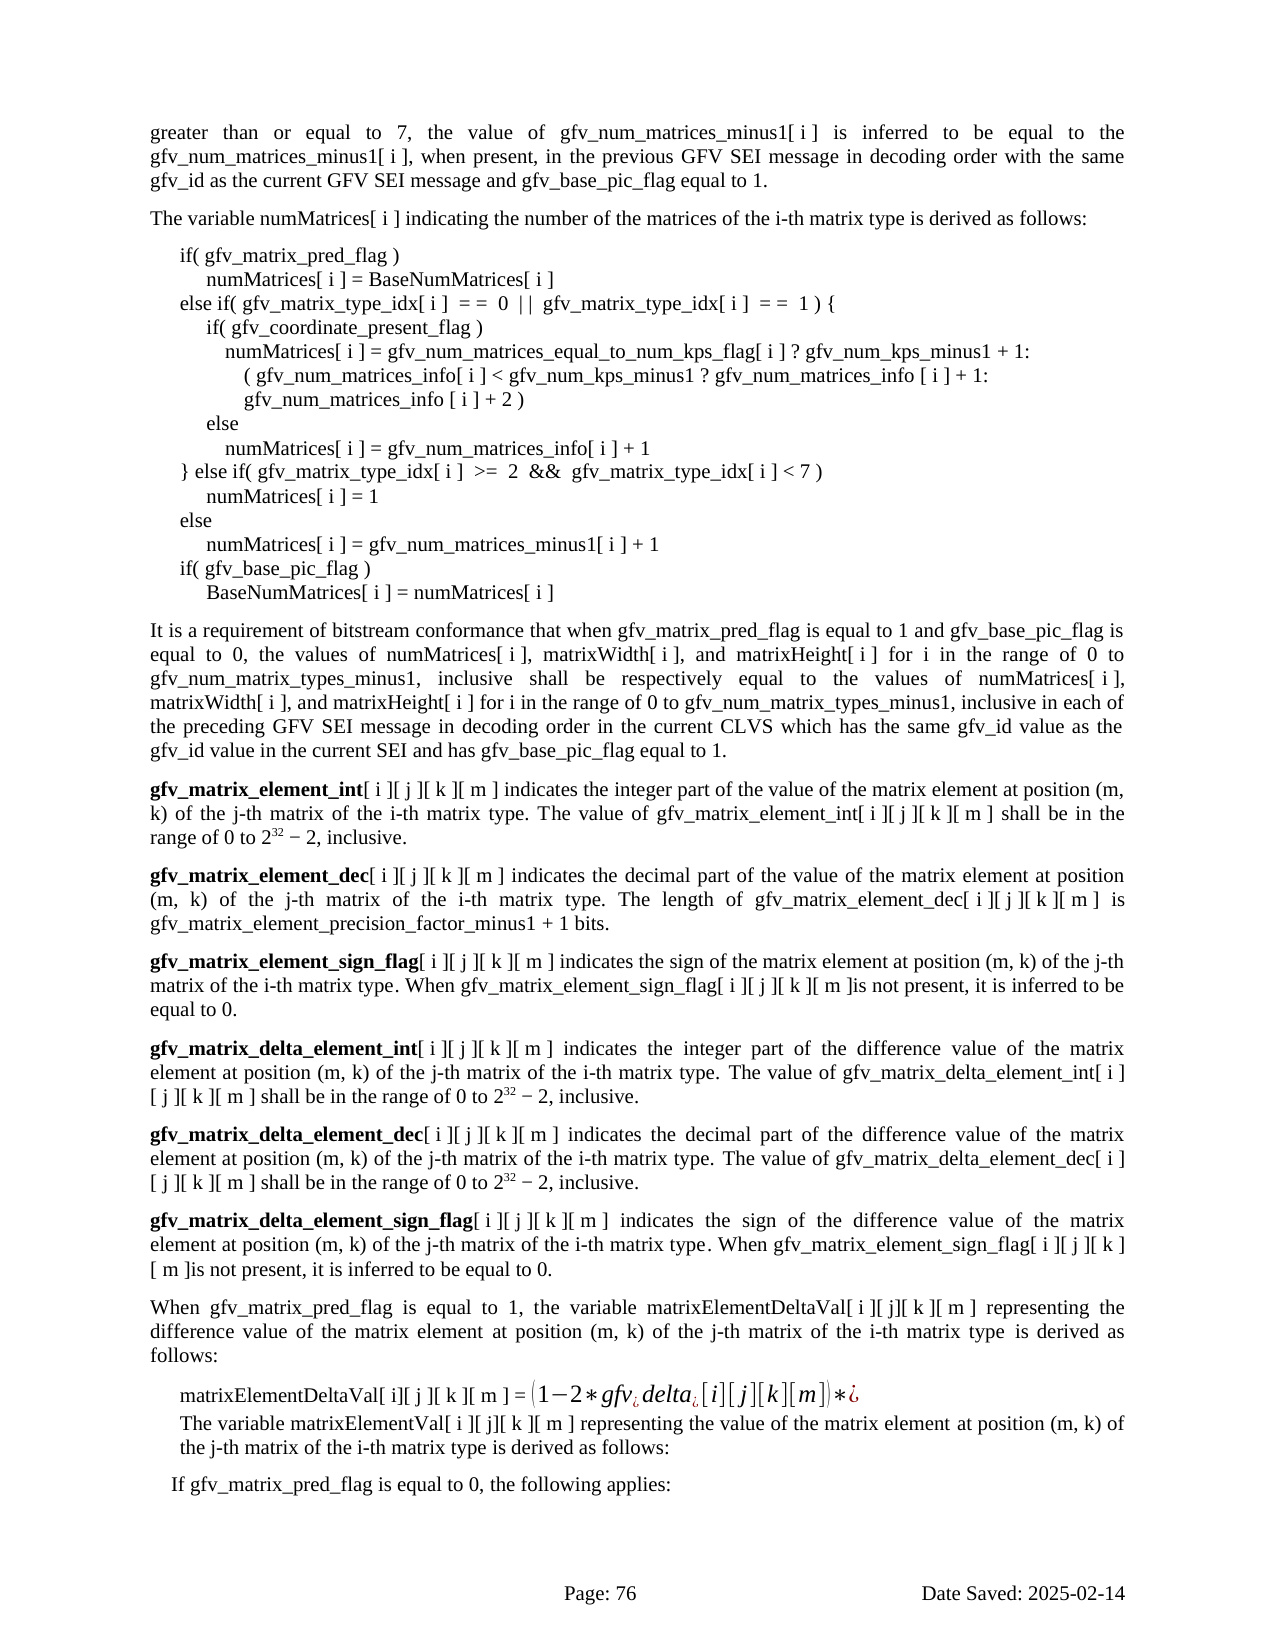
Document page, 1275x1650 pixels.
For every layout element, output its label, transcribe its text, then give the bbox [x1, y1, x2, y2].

text When gfv_matrix_pred_flag is equal to 1, the variable matrixElementDeltaVal[ i ][ j][ k ][ m ] representing the difference value of the matrix element at position (m, k) of the j-th matrix of the i-th matrix type is derived as follows: [150, 1295, 1125, 1367]
text gfv_matrix_element_sign_flag[ i ][ j ][ k ][ m ] indicates the sign of the matrix element at position (m, k) of the j-th matrix of the i-th matrix type. When gfv_matrix_element_sign_flag[ i ][ j ][ k ][ m ]is not present, it is inferred to be equal to 0. [150, 949, 1125, 1021]
text gfv_matrix_delta_element_int[ i ][ j ][ k ][ m ] indicates the integer part of the difference value of the matrix element at position (m, k) of the j-th matrix of the i-th matrix type. The value of gfv_matrix_delta_element_int[ i ][ j ][ k ][ m ] shall be in the range of 0 to 232 − 2, inclusive. [150, 1036, 1125, 1108]
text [150, 120, 1125, 192]
text It is a requirement of bitstream conformance that when gfv_matrix_pred_flag is equal to 1 and gfv_base_pic_flag is equal to 0, the values of numMatrices[ i ], matrixWidth[ i ], and matrixHeight[ i ] for i in the range of 0 to gfv_num_matrix_types_minus1, inclusive shall be respectively equal to the values of numMatrices[ i ], matrixWidth[ i ], and matrixHeight[ i ] for i in the range of 0 to gfv_num_matrix_types_minus1, inclusive in each of the preceding GFV SEI message in decoding order in the current CLVS which has the same gfv_id value as the gfv_id value in the current SEI and has gfv_base_pic_flag equal to 1. [150, 618, 1125, 762]
text if( gfv_matrix_pred_flag ) numMatrices[ i ] = BaseNumMatrices[ i ] else if( gfv_matrix_type_idx[ i ] = = 0 | | gfv_matrix_type_idx[ i ] = = 1 ) { if( gfv_coordinate_present_flag ) numMatrices[ i ] = gfv_num_matrices_equal_to_num_kps_flag[ i ] ? gfv_num_kps_minus1 + 1: ( gfv_num_matrices_info[ i ] < gfv_num_kps_minus1 ? gfv_num_matrices_info [ i ] + 1: gfv_num_matrices_info [ i ] + 2 ) else numMatrices[ i ] = gfv_num_matrices_info[ i ] + 1 } else if( gfv_matrix_type_idx[ i ] >= 2 && gfv_matrix_type_idx[ i ] < 7 ) numMatrices[ i ] = 1 else numMatrices[ i ] = gfv_num_matrices_minus1[ i ] + 1 if( gfv_base_pic_flag ) BaseNumMatrices[ i ] = numMatrices[ i ] [179, 243, 1125, 604]
text The variable numMatrices[ i ] indicating the number of the matrices of the i-th matrix type is derived as follows: [150, 206, 1125, 230]
text gfv_matrix_element_dec[ i ][ j ][ k ][ m ] indicates the decimal part of the value of the matrix element at position (m, k) of the j-th matrix of the i-th matrix type. The length of gfv_matrix_element_dec[ i ][ j ][ k ][ m ] is gfv_matrix_element_precision_factor_minus1 + 1 bits. [150, 863, 1125, 935]
text If gfv_matrix_pred_flag is equal to 0, the following applies: [171, 1472, 1125, 1496]
text gfv_matrix_delta_element_sign_flag[ i ][ j ][ k ][ m ] indicates the sign of the difference value of the matrix element at position (m, k) of the j-th matrix of the i-th matrix type. When gfv_matrix_element_sign_flag[ i ][ j ][ k ][ m ]is not present, it is inferred to be equal to 0. [150, 1208, 1125, 1281]
text gfv_matrix_element_int[ i ][ j ][ k ][ m ] indicates the integer part of the value of the matrix element at position (m, k) of the j-th matrix of the i-th matrix type. The value of gfv_matrix_element_int[ i ][ j ][ k ][ m ] shall be in the range of 0 to 232 − 2, inclusive. [150, 777, 1125, 849]
text gfv_matrix_delta_element_dec[ i ][ j ][ k ][ m ] indicates the decimal part of the difference value of the matrix element at position (m, k) of the j-th matrix of the i-th matrix type. The value of gfv_matrix_delta_element_dec[ i ][ j ][ k ][ m ] shall be in the range of 0 to 232 − 2, inclusive. [150, 1122, 1125, 1194]
text matrixElementDeltaVal[ i][ j ][ k ][ m ] = The variable matrixElementVal[ i ][ j][ k ][ m ] representing the value of the matrix element at position (m, k) of the j-th matrix of the i-th matrix type is derived as follows: [179, 1379, 1125, 1459]
